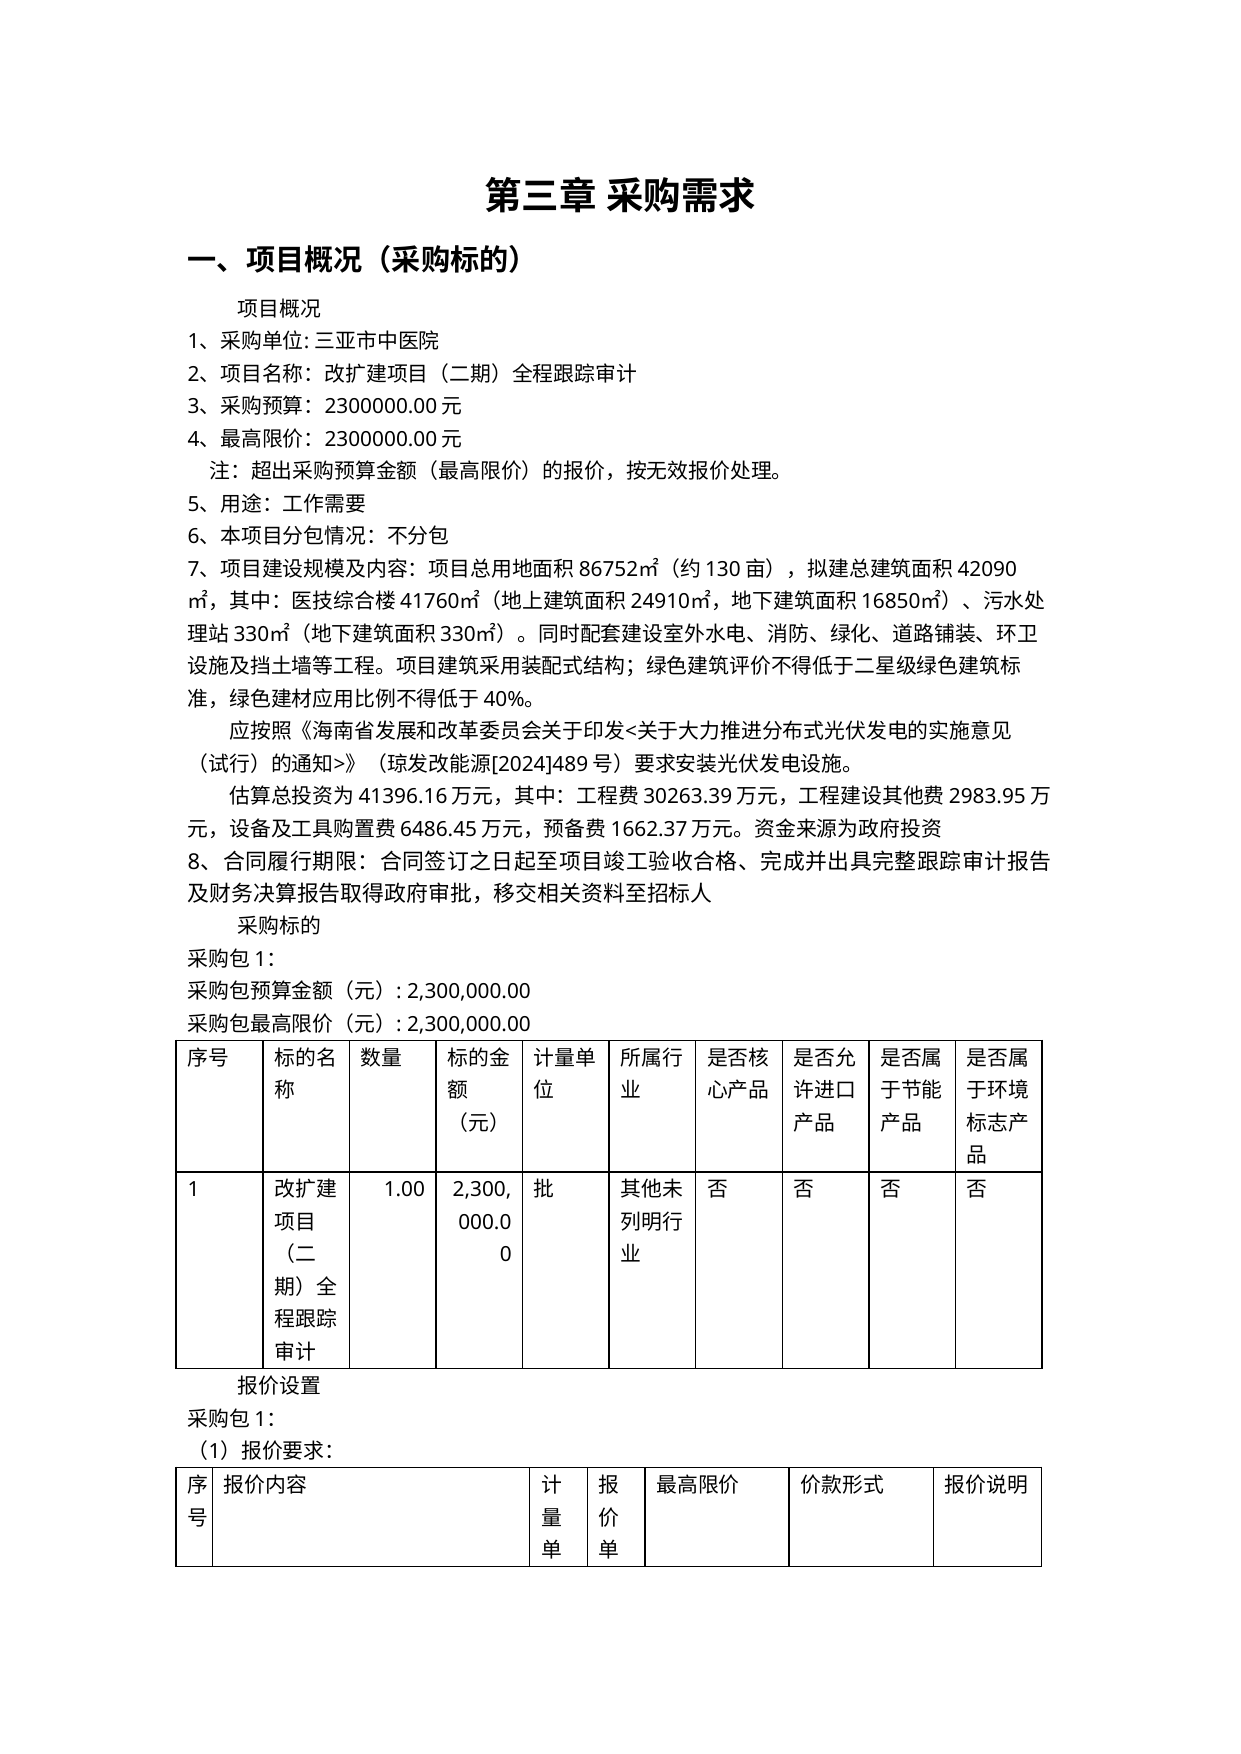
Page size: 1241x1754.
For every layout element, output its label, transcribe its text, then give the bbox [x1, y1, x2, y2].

text 注：超出采购预算金额（最高限价）的报价，按无效报价处理。 [187, 454, 1053, 487]
text （1）报价要求： [187, 1434, 1053, 1467]
table_cell 1 [177, 1173, 262, 1368]
text 应按照《海南省发展和改革委员会关于印发<关于大力推进分布式光伏发电的实施意见（试行）的通知>》（琼发改能源[2024]489号）要求安装光伏发电设施。 [187, 714, 1053, 779]
table_header 是否核心产品 [696, 1041, 782, 1171]
table_cell 否 [783, 1173, 868, 1368]
text 项目概况 [187, 292, 1053, 324]
text 7、项目建设规模及内容：项目总用地面积86752㎡（约130亩），拟建总建筑面积42090㎡，其中：医技综合楼41760㎡（地上建筑面积24910㎡，地下建筑面积16850㎡）、污水处理站330㎡（地下建筑面积330㎡）。同时配套建设室外水电、消防、绿化、道路铺装、环卫设施及挡土墙等工程。项目建筑采用装配式结构；绿色建筑评价不得低于二星级绿色建筑标准，绿色建材应用比例不得低于40%。 [187, 552, 1053, 714]
table_header 价款形式 [790, 1468, 933, 1566]
table_header 计量单位 [530, 1468, 587, 1566]
table_cell 2,300,000.00 [437, 1173, 522, 1368]
table_cell 其他未列明行业 [610, 1173, 695, 1368]
table_header 报价说明 [934, 1468, 1041, 1566]
text 采购包1： [187, 942, 1053, 974]
text 3、采购预算：2300000.00元 [187, 389, 1053, 422]
text 估算总投资为41396.16万元，其中：工程费30263.39万元，工程建设其他费2983.95万元，设备及工具购置费6486.45万元，预备费1662.37万元。资金来源为政府投资 [187, 779, 1053, 844]
table_header 序号 [177, 1468, 212, 1566]
text 报价设置 [187, 1369, 1053, 1402]
text 5、用途：工作需要 [187, 487, 1053, 519]
text 采购包预算金额（元）: 2,300,000.00 [187, 974, 1053, 1007]
table_cell 改扩建项目（二期）全程跟踪审计 [264, 1173, 349, 1368]
text 采购标的 [187, 909, 1053, 942]
table_header 报价单位 [588, 1468, 644, 1566]
text 1、采购单位: 三亚市中医院 [187, 324, 1053, 357]
text 一、项目概况（采购标的） [187, 227, 1053, 292]
text 采购包1： [187, 1402, 1053, 1434]
table_header 是否允许进口产品 [783, 1041, 868, 1171]
table_header 最高限价 [646, 1468, 788, 1566]
table_cell 否 [870, 1173, 955, 1368]
text 2、项目名称：改扩建项目（二期）全程跟踪审计 [187, 357, 1053, 389]
table_header 标的名称 [264, 1041, 349, 1171]
text 6、本项目分包情况：不分包 [187, 519, 1053, 552]
text 第三章 采购需求 [187, 162, 1053, 227]
table_header 标的金额 （元） [437, 1041, 522, 1171]
table_header 计量单位 [523, 1041, 608, 1171]
table_header 所属行业 [610, 1041, 695, 1171]
table_cell 批 [523, 1173, 608, 1368]
table_header 是否属于节能产品 [870, 1041, 955, 1171]
table_cell 否 [956, 1173, 1041, 1368]
text 8、合同履行期限：合同签订之日起至项目竣工验收合格、完成并出具完整跟踪审计报告及财务决算报告取得政府审批，移交相关资料至招标人 [187, 844, 1053, 909]
table_cell 否 [696, 1173, 782, 1368]
table_header 序号 [177, 1041, 262, 1171]
table_header 报价内容 [213, 1468, 529, 1566]
table_header 数量 [350, 1041, 435, 1171]
text 采购包最高限价（元）: 2,300,000.00 [187, 1007, 1053, 1039]
table_header 是否属于环境标志产品 [956, 1041, 1041, 1171]
table_cell 1.00 [350, 1173, 435, 1368]
text 4、最高限价：2300000.00元 [187, 422, 1053, 454]
